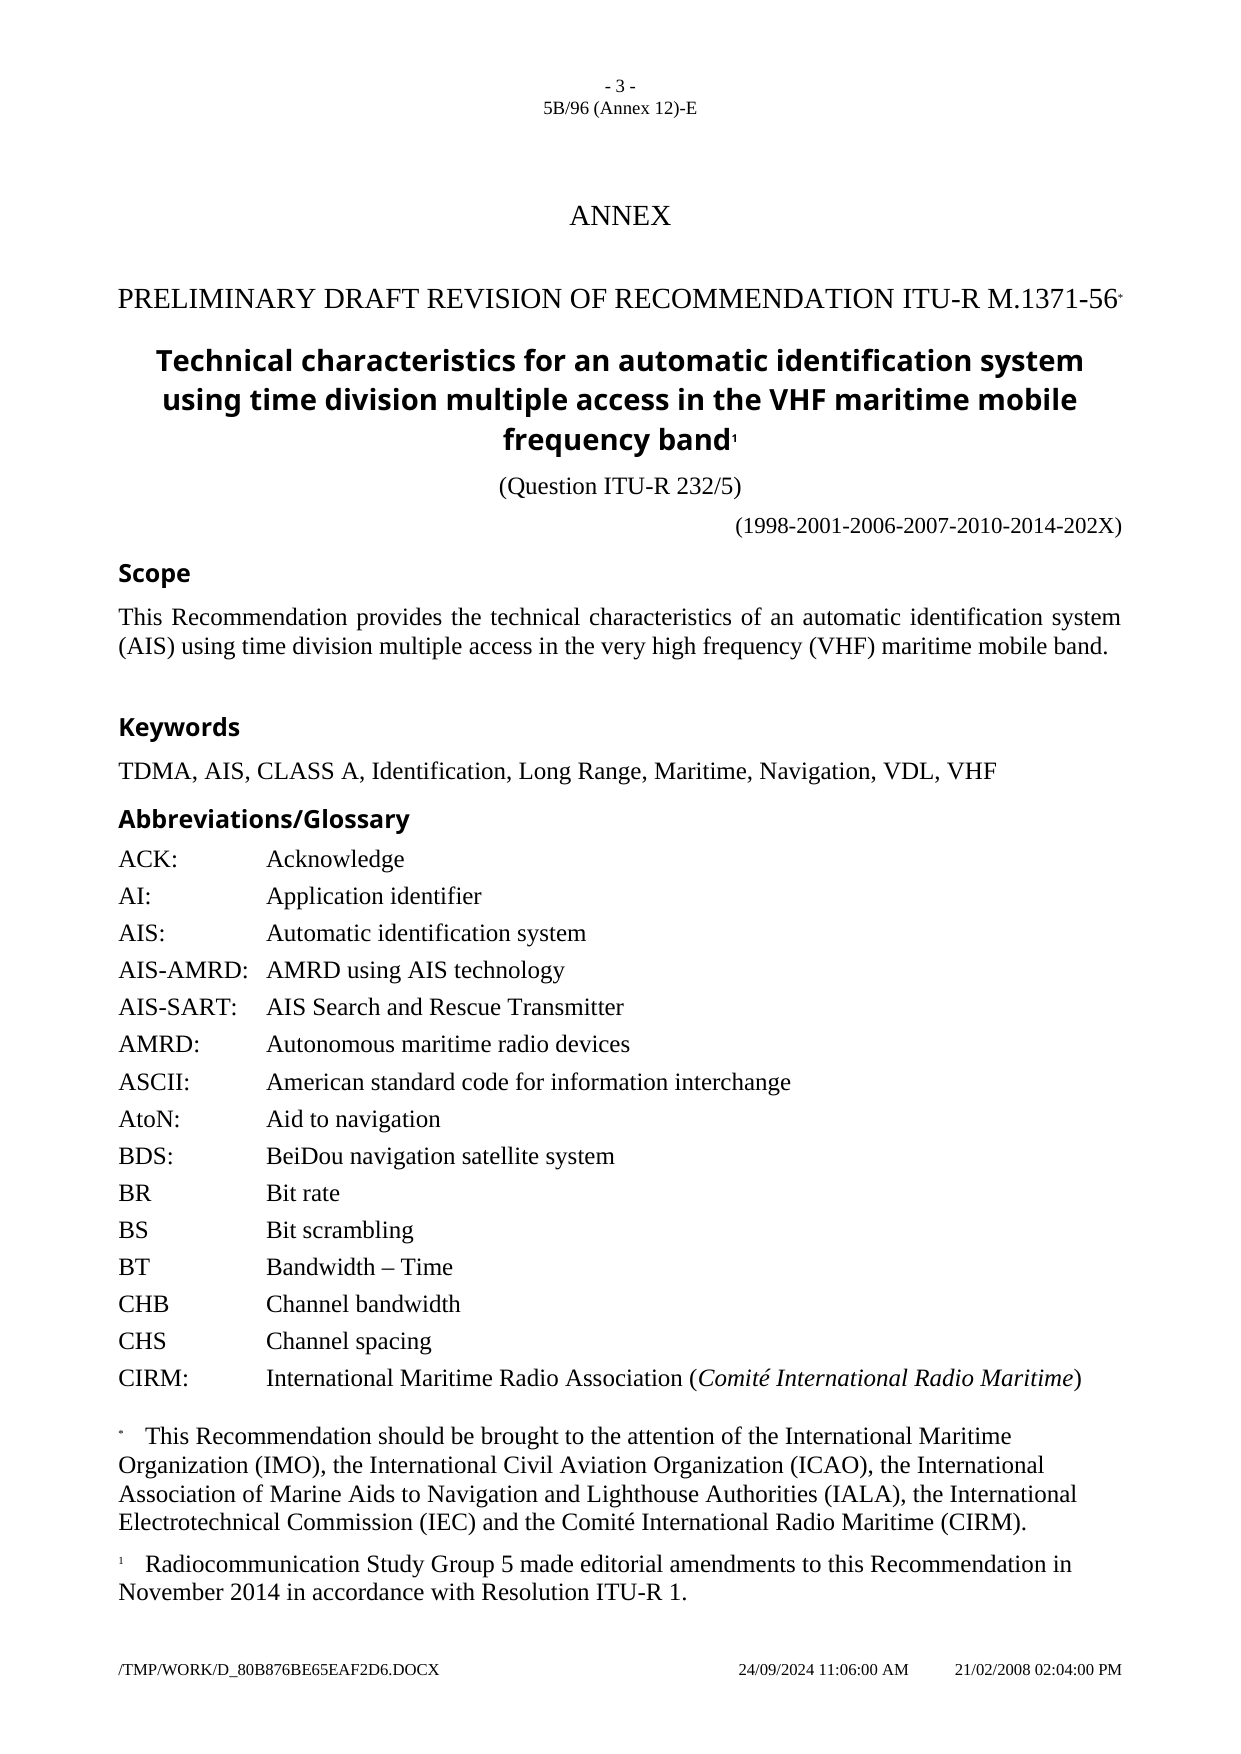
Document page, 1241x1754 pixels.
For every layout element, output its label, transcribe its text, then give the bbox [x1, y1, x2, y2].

text Annex [118, 198, 1122, 231]
text ASCII American standard code for information interchange [118, 1067, 1122, 1095]
text AIS Automatic identification system [118, 918, 1122, 947]
text This Recommendation provides the technical characteristics of an automatic identification system (AIS) using time division multiple access in the very high frequency (VHF) maritime mobile band. [118, 602, 1122, 660]
text ACK Acknowledge [118, 844, 1122, 873]
text AtoN Aid to navigation [118, 1104, 1122, 1132]
subtitle Scope [118, 556, 1122, 590]
text TDMA, AIS, Identification, Maritime, Navigation, VHF [118, 756, 1122, 785]
subtitle Keywords [118, 710, 1122, 744]
title Technical characteristics for an automatic identification system using time division multiple access in the VHF maritime mobile frequency band [118, 340, 1122, 459]
text AIS-SART AIS Search and Rescue Transmitter [118, 992, 1122, 1021]
text PRELIMINARY DRAFT REVISION OF RECOMMENDATION ITU-R M.1371- [112, 281, 1128, 315]
text (1998-2001-2006-2007-2010-2014) [118, 513, 1122, 539]
subtitle Abbreviations/Glossary [118, 802, 1122, 836]
text CIRM International Maritime Radio Association (Comité International Radio Maritime) [118, 1363, 1122, 1392]
